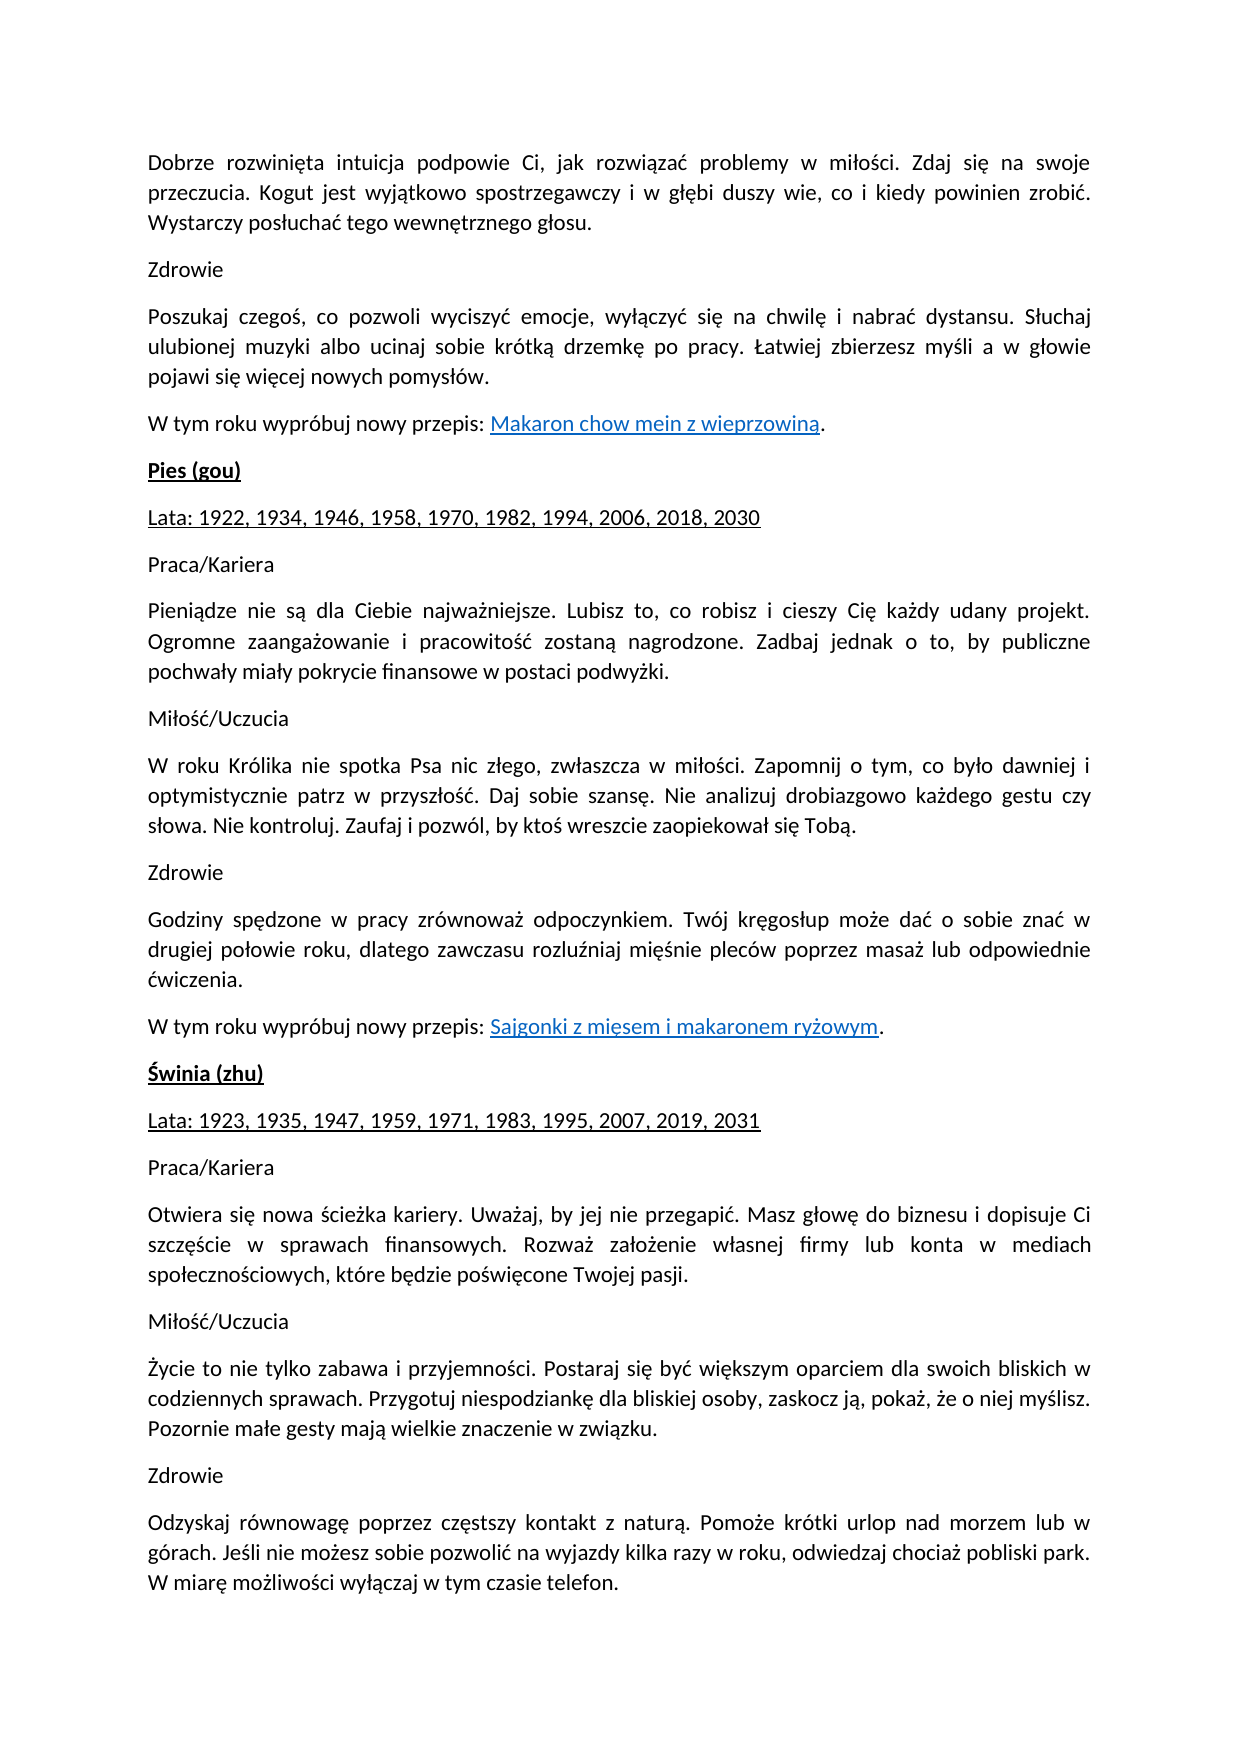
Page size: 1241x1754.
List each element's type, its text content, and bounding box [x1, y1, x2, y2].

text Otwiera się nowa ścieżka kariery. Uważaj, by jej nie przegapić. Masz głowę do biznesu i dopisuje Ci szczęście w sprawach finansowych. Rozważ założenie własnej firmy lub konta w mediach społecznościowych, które będzie poświęcone Twojej pasji. [148, 1200, 1093, 1288]
text W tym roku wypróbuj nowy przepis: Makaron chow mein z wieprzowiną. [148, 409, 1093, 437]
text Zdrowie [148, 1461, 1093, 1489]
text Odzyskaj równowagę poprzez częstszy kontakt z naturą. Pomoże krótki urlop nad morzem lub w górach. Jeśli nie możesz sobie pozwolić na wyjazdy kilka razy w roku, odwiedzaj chociaż pobliski park. W miarę możliwości wyłączaj w tym czasie telefon. [148, 1508, 1093, 1596]
text Godziny spędzone w pracy zrównoważ odpoczynkiem. Twój kręgosłup może dać o sobie znać w drugiej połowie roku, dlatego zawczasu rozluźniaj mięśnie pleców poprzez masaż lub odpowiednie ćwiczenia. [148, 905, 1093, 993]
text Pieniądze nie są dla Ciebie najważniejsze. Lubisz to, co robisz i cieszy Cię każdy udany projekt. Ogromne zaangażowanie i pracowitość zostaną nagrodzone. Zadbaj jednak o to, by publiczne pochwały miały pokrycie finansowe w postaci podwyżki. [148, 597, 1093, 685]
text Świnia (zhu) [148, 1059, 1093, 1087]
text W tym roku wypróbuj nowy przepis: Sajgonki z mięsem i makaronem ryżowym. [148, 1012, 1093, 1040]
text Praca/Kariera [148, 550, 1093, 578]
text Miłość/Uczucia [148, 704, 1093, 732]
text Praca/Kariera [148, 1153, 1093, 1181]
text Lata: 1923, 1935, 1947, 1959, 1971, 1983, 1995, 2007, 2019, 2031 [148, 1106, 1093, 1134]
text Lata: 1922, 1934, 1946, 1958, 1970, 1982, 1994, 2006, 2018, 2030 [148, 503, 1093, 531]
text Życie to nie tylko zabawa i przyjemności. Postaraj się być większym oparciem dla swoich bliskich w codziennych sprawach. Przygotuj niespodziankę dla bliskiej osoby, zaskocz ją, pokaż, że o niej myślisz. Pozornie małe gesty mają wielkie znaczenie w związku. [148, 1354, 1093, 1442]
text Dobrze rozwinięta intuicja podpowie Ci, jak rozwiązać problemy w miłości. Zdaj się na swoje przeczucia. Kogut jest wyjątkowo spostrzegawczy i w głębi duszy wie, co i kiedy powinien zrobić. Wystarczy posłuchać tego wewnętrznego głosu. [148, 148, 1093, 236]
text Miłość/Uczucia [148, 1307, 1093, 1335]
text Poszukaj czegoś, co pozwoli wyciszyć emocje, wyłączyć się na chwilę i nabrać dystansu. Słuchaj ulubionej muzyki albo ucinaj sobie krótką drzemkę po pracy. Łatwiej zbierzesz myśli a w głowie pojawi się więcej nowych pomysłów. [148, 302, 1093, 390]
text Zdrowie [148, 255, 1093, 283]
text Zdrowie [148, 858, 1093, 886]
text Pies (gou) [148, 456, 1093, 484]
text W roku Królika nie spotka Psa nic złego, zwłaszcza w miłości. Zapomnij o tym, co było dawniej i optymistycznie patrz w przyszłość. Daj sobie szansę. Nie analizuj drobiazgowo każdego gestu czy słowa. Nie kontroluj. Zaufaj i pozwól, by ktoś wreszcie zaopiekował się Tobą. [148, 751, 1093, 839]
